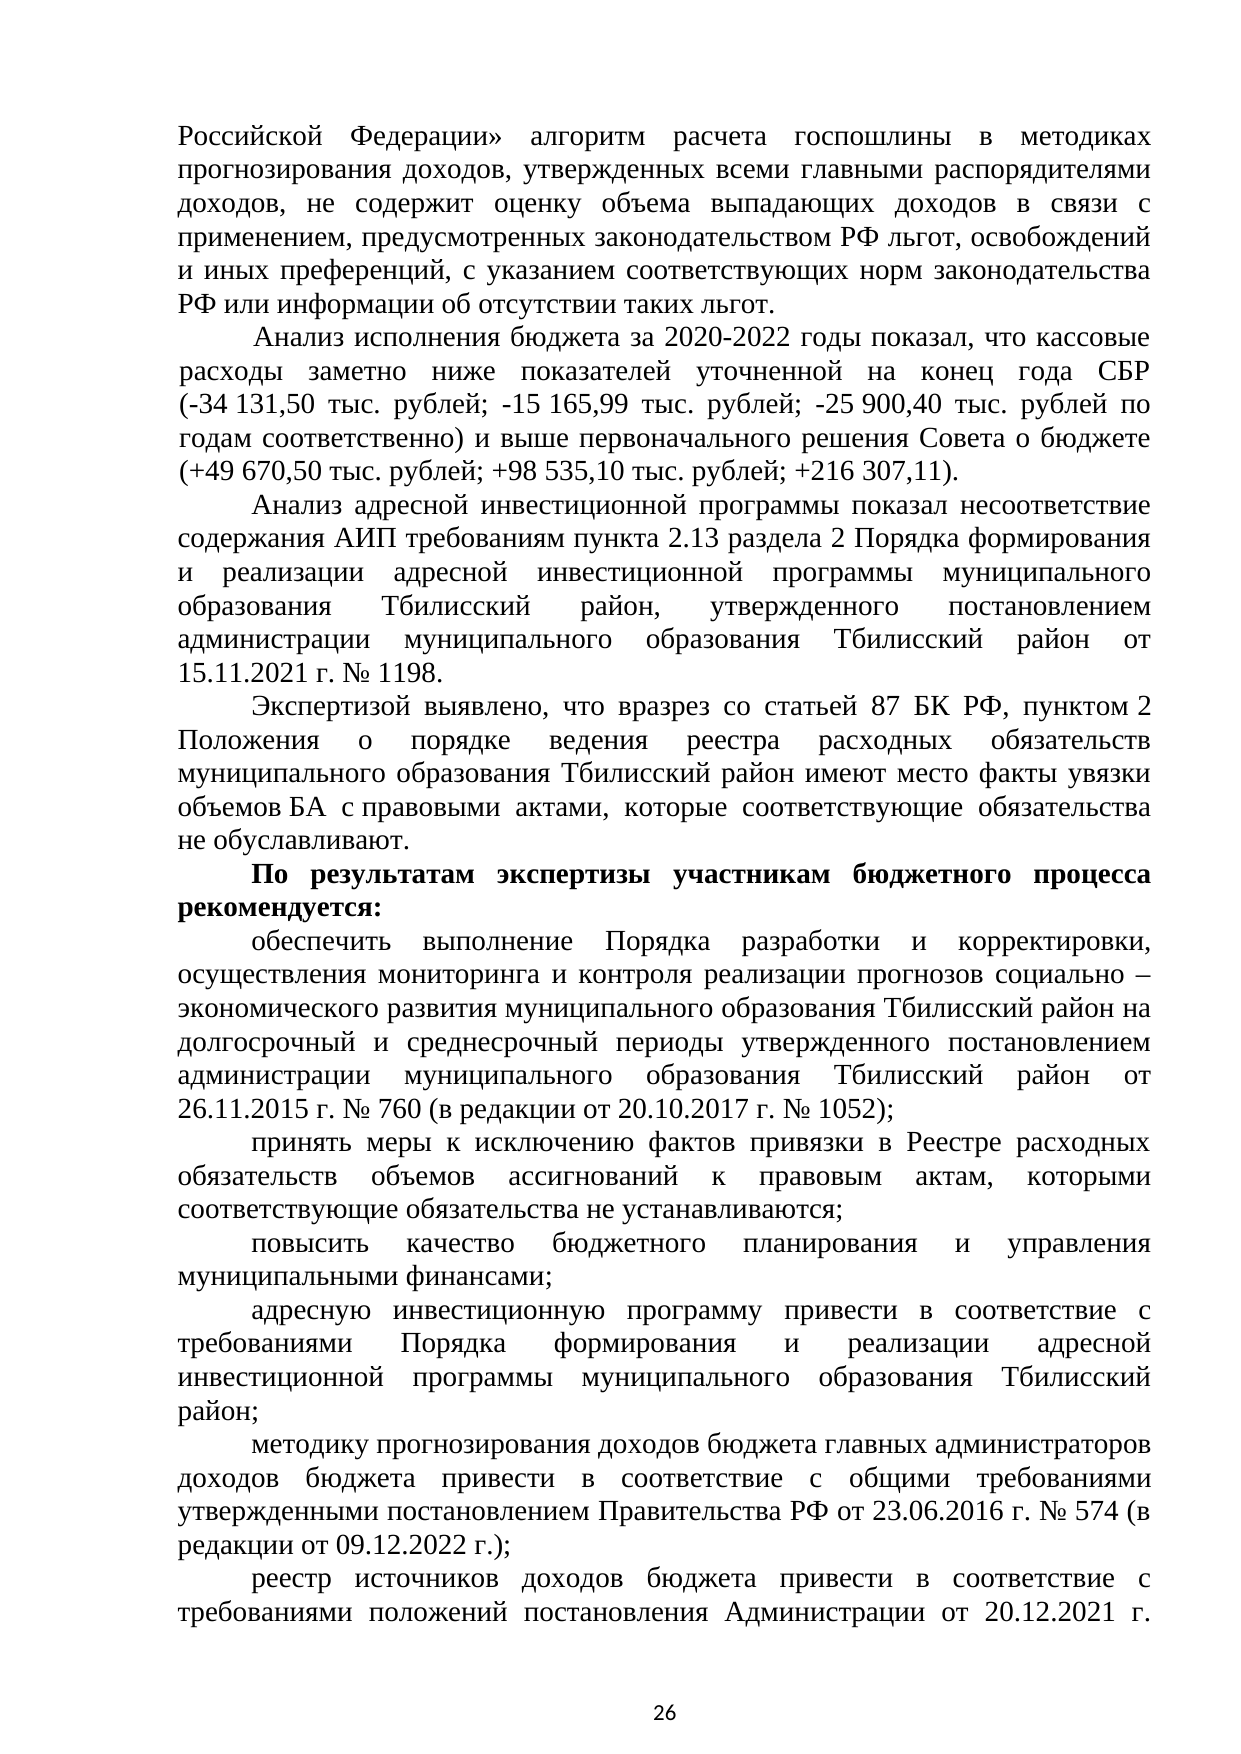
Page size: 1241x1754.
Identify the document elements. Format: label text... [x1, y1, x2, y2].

text Экспертизой выявлено, что вразрез со статьей 87 БК РФ, пунктом 2 Положения о порядке ведения реестра расходных обязательств муниципального образования Тбилисский район имеют место факты увязки объемов БА с правовыми актами, которые соответствующие обязательства не обуславливают. [177, 688, 1152, 856]
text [177, 1560, 1152, 1627]
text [177, 118, 1152, 319]
text методику прогнозирования доходов бюджета главных администраторов доходов бюджета привести в соответствие с общими требованиями утвержденными постановлением Правительства РФ от 23.06.2016 г. № 574 (в редакции от 09.12.2022 г.); [177, 1426, 1152, 1560]
text обеспечить выполнение Порядка разработки и корректировки, осуществления мониторинга и контроля реализации прогнозов социально – экономического развития муниципального образования Тбилисский район на долгосрочный и среднесрочный периоды утвержденного постановлением администрации муниципального образования Тбилисский район от 26.11.2015 г. № 760 (в редакции от 20.10.2017 г. № 1052); [177, 923, 1152, 1124]
text адресную инвестиционную программу привести в соответствие с требованиями Порядка формирования и реализации адресной инвестиционной программы муниципального образования Тбилисский район; [177, 1292, 1152, 1426]
text Анализ исполнения бюджета за 2020-2022 годы показал, что кассовые расходы заметно ниже показателей уточненной на конец года СБР (-34 131,50 тыс. рублей; -15 165,99 тыс. рублей; -25 900,40 тыс. рублей по годам соответственно) и выше первоначального решения Совета о бюджете (+49 670,50 тыс. рублей; +98 535,10 тыс. рублей; +216 307,11). [179, 319, 1151, 487]
text Анализ адресной инвестиционной программы показал несоответствие содержания АИП требованиям пункта 2.13 раздела 2 Порядка формирования и реализации адресной инвестиционной программы муниципального образования Тбилисский район, утвержденного постановлением администрации муниципального образования Тбилисский район от 15.11.2021 г. № 1198. [177, 487, 1152, 688]
text По результатам экспертизы участникам бюджетного процесса рекомендуется: [177, 856, 1152, 923]
text принять меры к исключению фактов привязки в Реестре расходных обязательств объемов ассигнований к правовым актам, которыми соответствующие обязательства не устанавливаются; [177, 1124, 1152, 1225]
text повысить качество бюджетного планирования и управления муниципальными финансами; [177, 1225, 1152, 1292]
